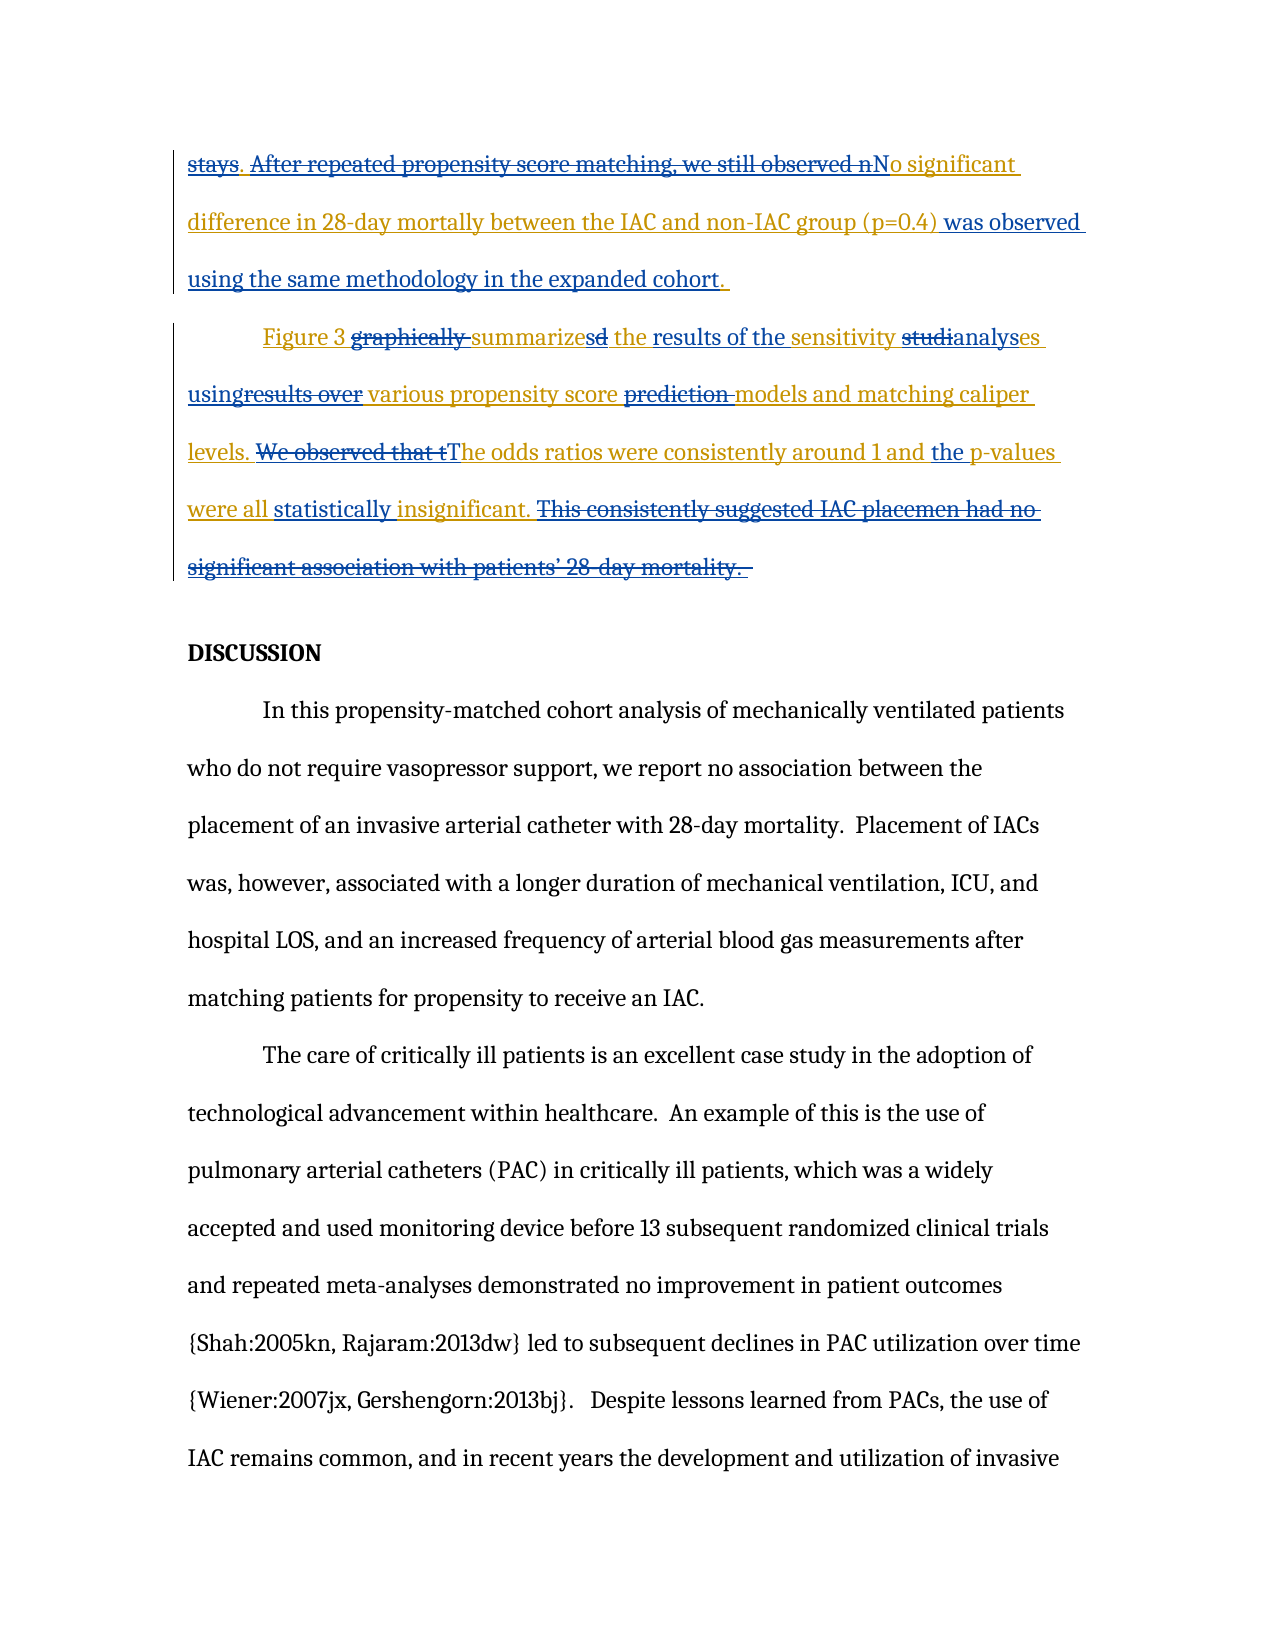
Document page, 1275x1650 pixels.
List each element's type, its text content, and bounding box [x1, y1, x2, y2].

text In this propensity-matched cohort analysis of mechanically ventilated patients who do not require vasopressor support, we report no association between the placement of an invasive arterial catheter with 28-day mortality. Placement of IACs was, however, associated with a longer duration of mechanical ventilation, ICU, and hospital LOS, and an increased frequency of arterial blood gas measurements after matching patients for propensity to receive an IAC. [187, 696, 1087, 1012]
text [187, 1041, 1087, 1472]
text DISCUSSION [187, 639, 1087, 667]
